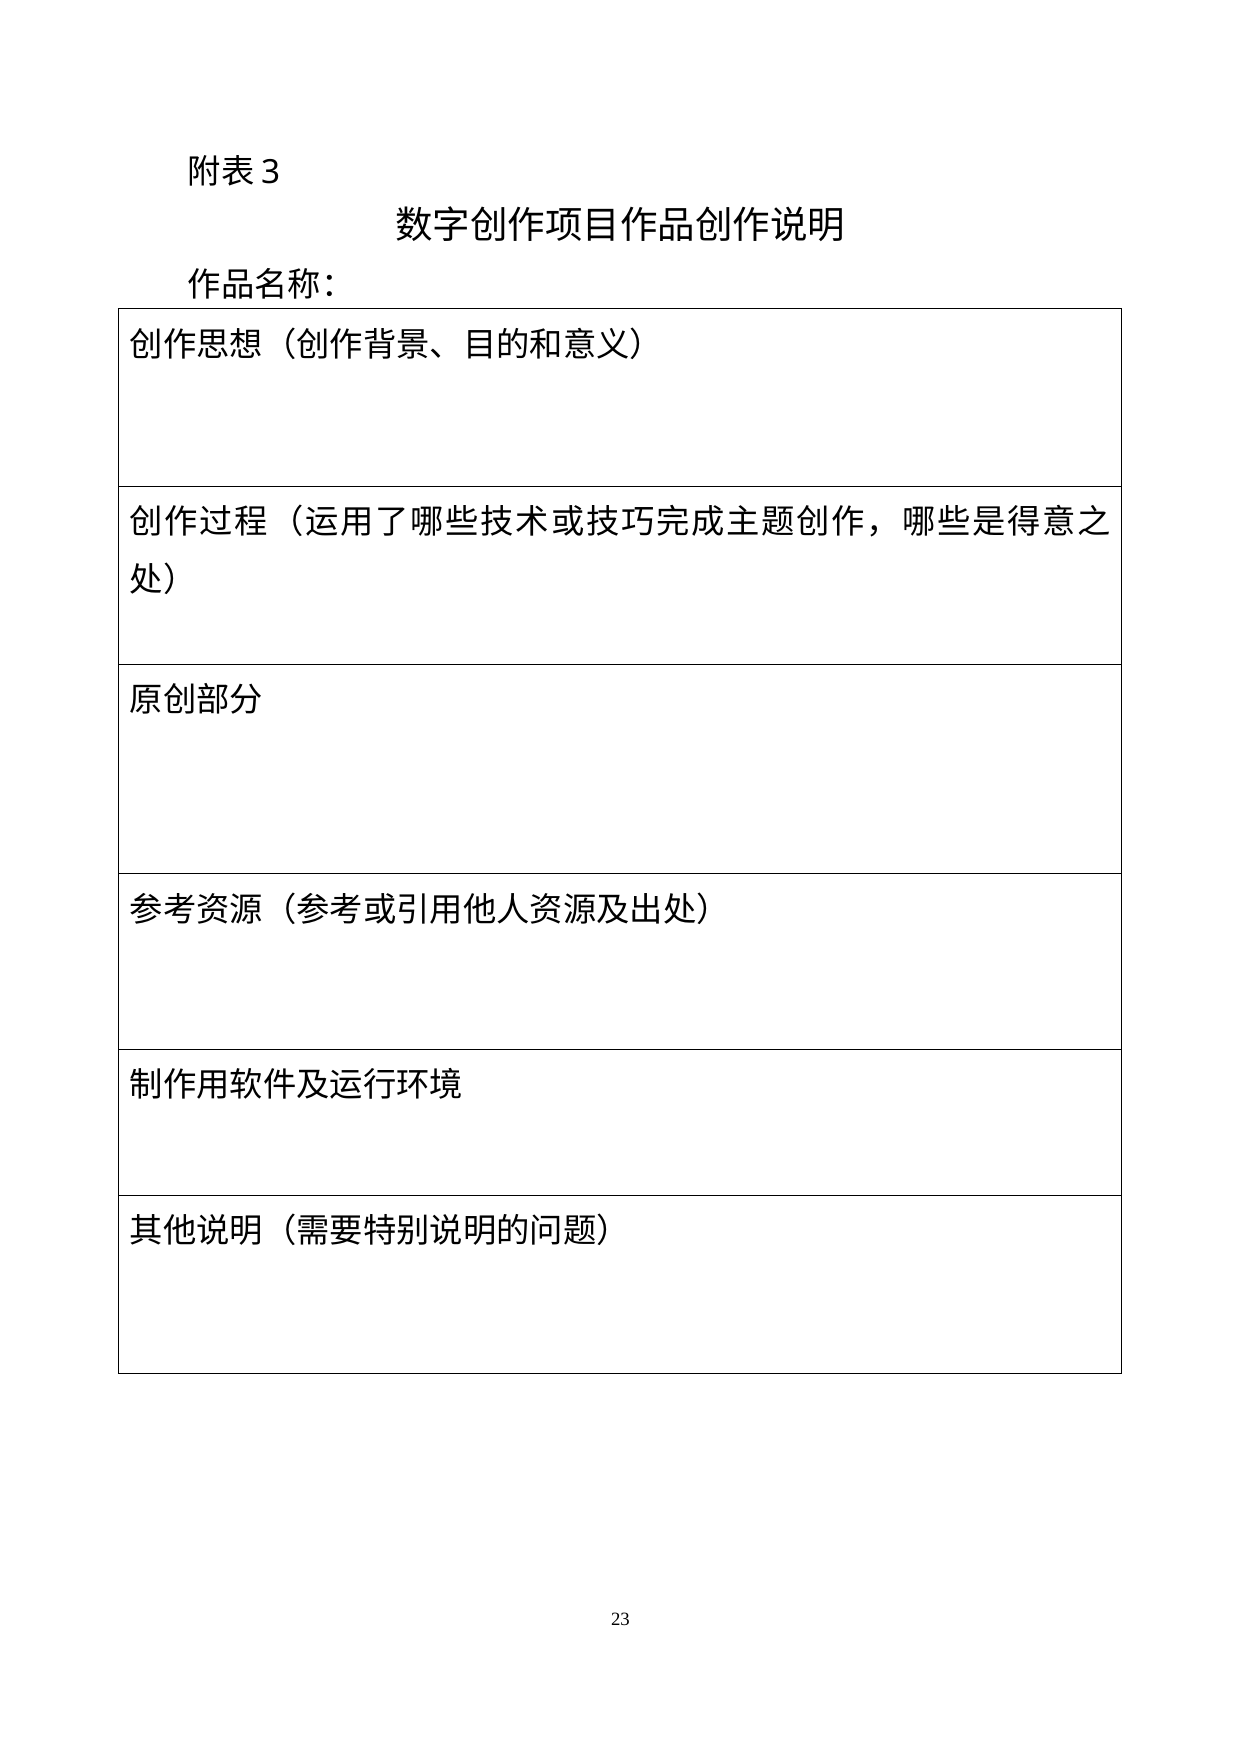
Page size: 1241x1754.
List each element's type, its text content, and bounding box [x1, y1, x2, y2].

table_cell 原创部分 [119, 665, 1121, 873]
table_cell 创作过程（运用了哪些技术或技巧完成主题创作，哪些是得意之处） [119, 487, 1121, 663]
table_cell 制作用软件及运行环境 [119, 1050, 1121, 1195]
table_cell 参考资源（参考或引用他人资源及出处） [119, 874, 1121, 1049]
table_header 创作思想（创作背景、目的和意义） [119, 309, 1121, 486]
text 数字创作项目作品创作说明 [187, 192, 1053, 250]
table_cell 其他说明（需要特别说明的问题） [119, 1196, 1121, 1372]
text 作品名称： [187, 250, 1053, 308]
text 附表3 [187, 150, 1053, 192]
